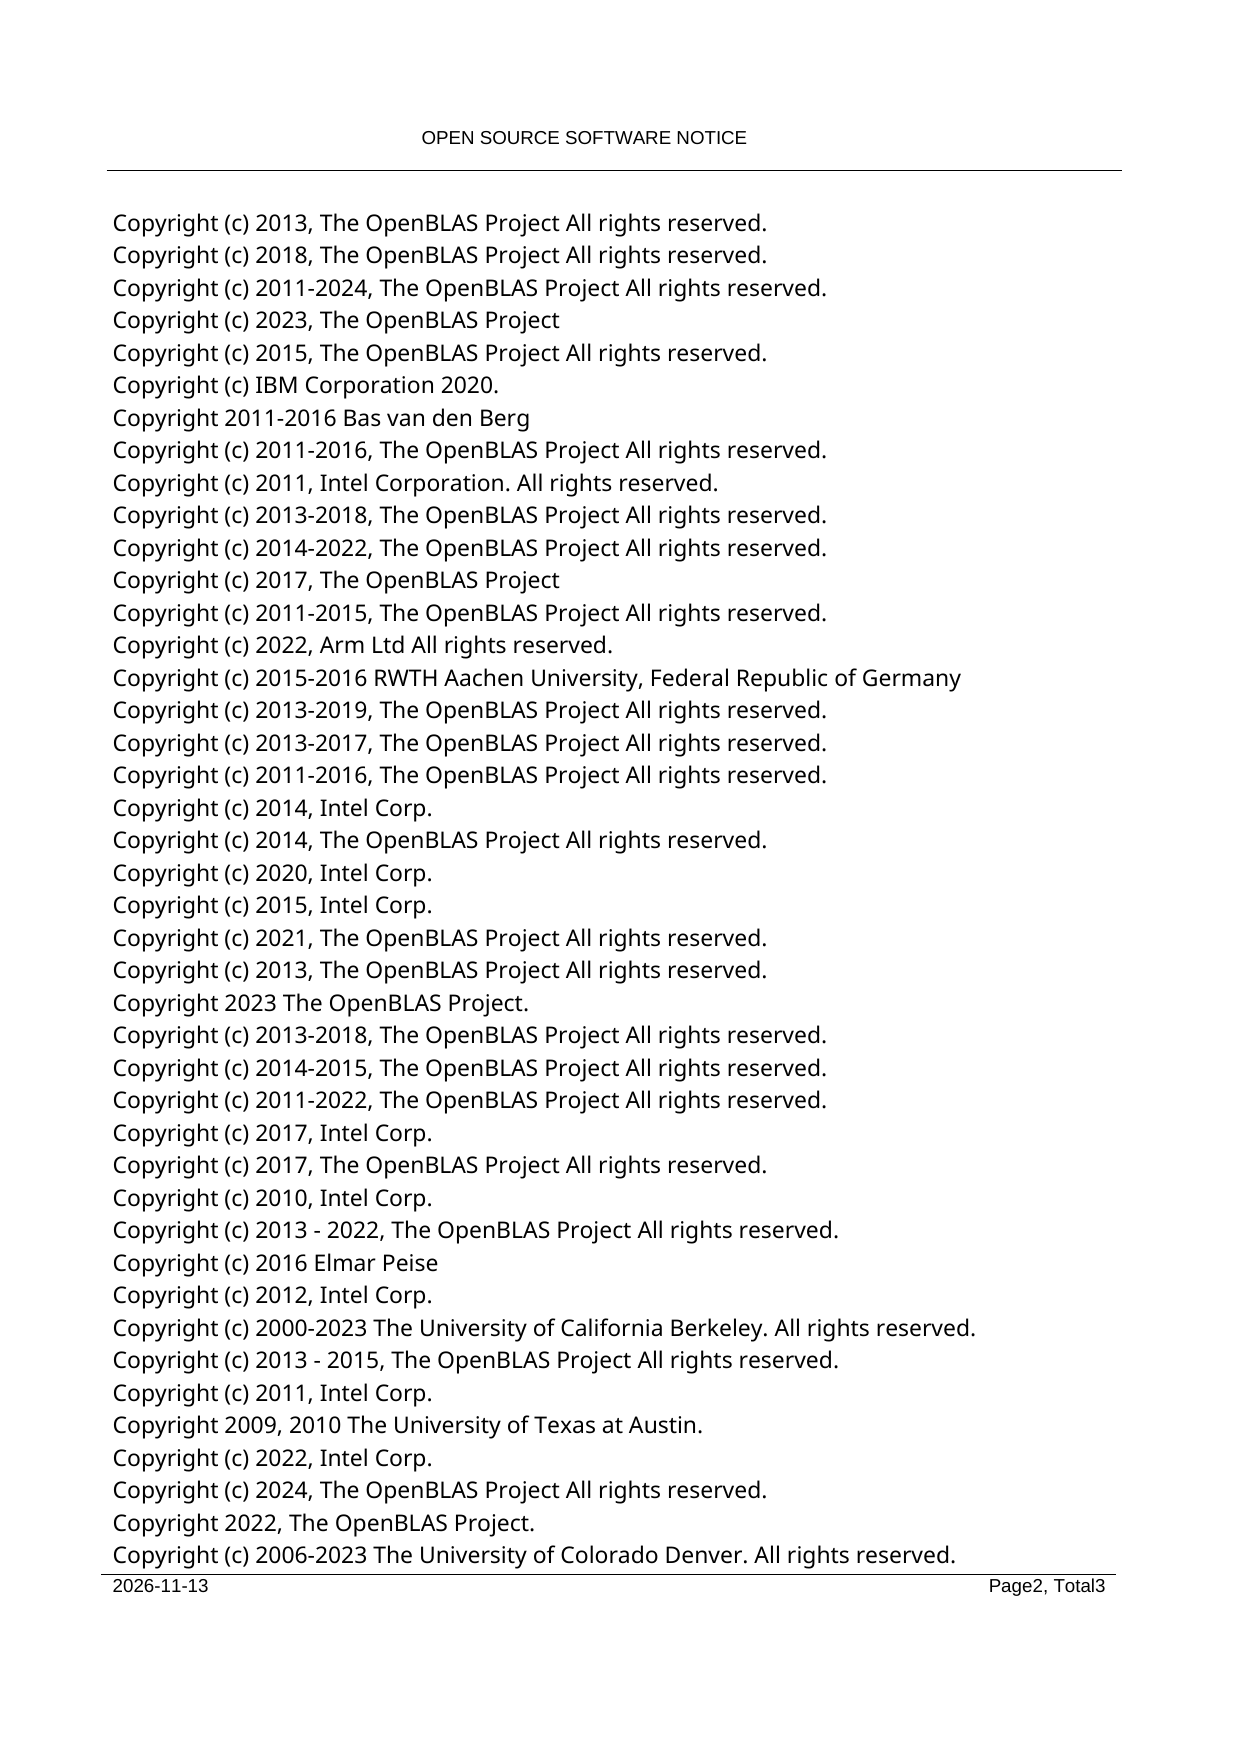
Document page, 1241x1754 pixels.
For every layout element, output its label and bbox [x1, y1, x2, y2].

text [112, 206, 1128, 1571]
